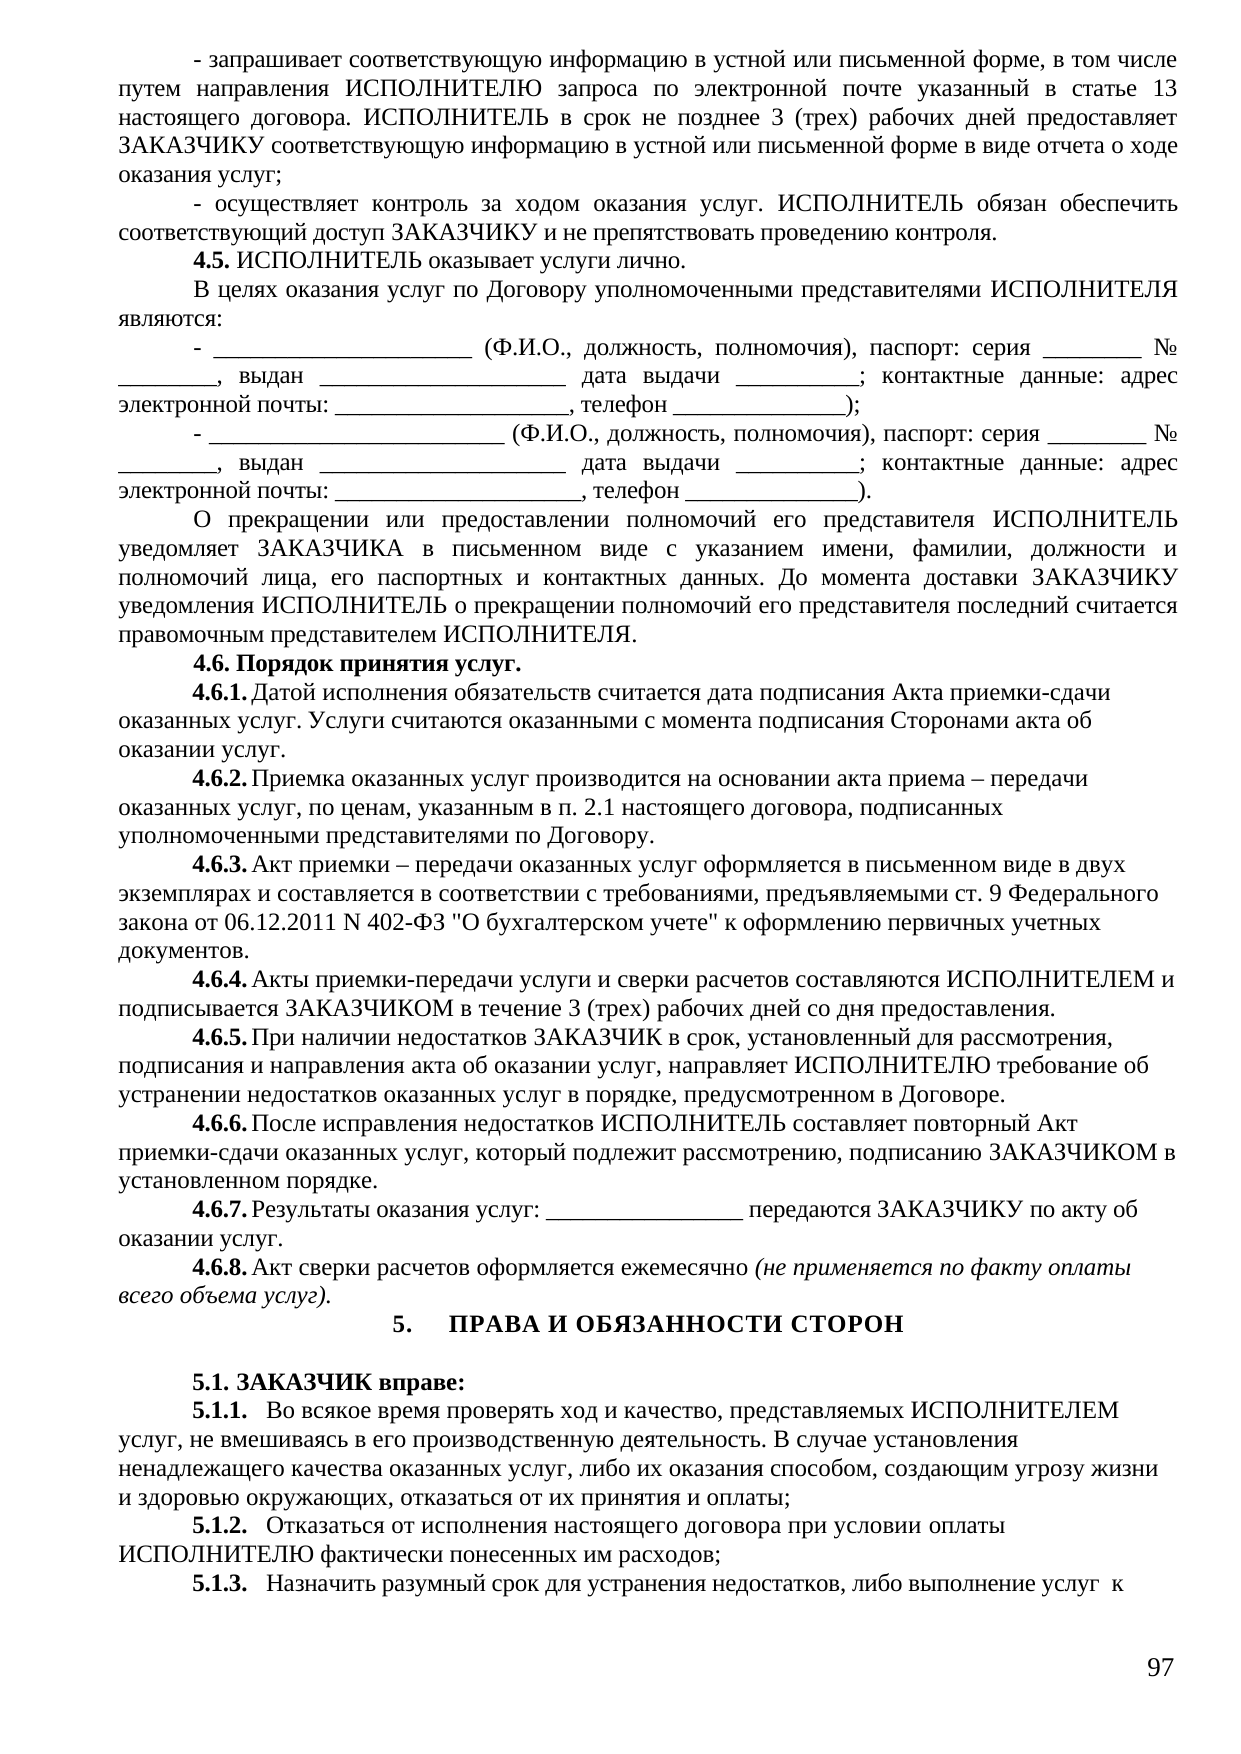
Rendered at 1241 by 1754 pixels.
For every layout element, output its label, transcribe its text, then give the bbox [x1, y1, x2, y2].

text 4.5. ИСПОЛНИТЕЛЬ оказывает услуги лично. [118, 246, 1178, 274]
list ПРАВА И ОБЯЗАННОСТИ СТОРОН [118, 1309, 1178, 1338]
text - осуществляет контроль за ходом оказания услуг. ИСПОЛНИТЕЛЬ обязан обеспечить соответствующий доступ ЗАКАЗЧИКУ и не препятствовать проведению контроля. [118, 188, 1178, 246]
list Акты приемки-передачи услуги и сверки расчетов составляются ИСПОЛНИТЕЛЕМ и подписывается ЗАКАЗЧИКОМ в течение 3 (трех) рабочих дней со дня предоставления. [118, 964, 1178, 1022]
text О прекращении или предоставлении полномочий его представителя ИСПОЛНИТЕЛЬ уведомляет ЗАКАЗЧИКА в письменном виде с указанием имени, фамилии, должности и полномочий лица, его паспортных и контактных данных. До момента доставки ЗАКАЗЧИКУ уведомления ИСПОЛНИТЕЛЬ о прекращении полномочий его представителя последний считается правомочным представителем ИСПОЛНИТЕЛЯ. [118, 504, 1178, 648]
list Отказаться от исполнения настоящего договора при условии оплаты ИСПОЛНИТЕЛЮ фактически понесенных им расходов; [118, 1511, 1178, 1568]
list Результаты оказания услуг: ________________ передаются ЗАКАЗЧИКУ по акту об оказании услуг. [118, 1194, 1178, 1252]
text 4.6. Порядок принятия услуг. [118, 648, 1178, 677]
list После исправления недостатков ИСПОЛНИТЕЛЬ составляет повторный Акт приемки-сдачи оказанных услуг, который подлежит рассмотрению, подписанию ЗАКАЗЧИКОМ в установленном порядке. [118, 1108, 1178, 1194]
list Датой исполнения обязательств считается дата подписания Акта приемки-сдачи оказанных услуг. Услуги считаются оказанными с момента подписания Сторонами акта об оказании услуг. [118, 677, 1178, 763]
list Приемка оказанных услуг производится на основании акта приема – передачи оказанных услуг, по ценам, указанным в п. 2.1 настоящего договора, подписанных уполномоченными представителями по Договору. [118, 763, 1178, 849]
text - запрашивает соответствующую информацию в устной или письменной форме, в том числе путем направления ИСПОЛНИТЕЛЮ запроса по электронной почте указанный в статье 13 настоящего договора. ИСПОЛНИТЕЛЬ в срок не позднее 3 (трех) рабочих дней предоставляет ЗАКАЗЧИКУ соответствующую информацию в устной или письменной форме в виде отчета о ходе оказания услуг; [118, 44, 1178, 188]
list При наличии недостатков ЗАКАЗЧИК в срок, установленный для рассмотрения, подписания и направления акта об оказании услуг, направляет ИСПОЛНИТЕЛЮ требование об устранении недостатков оказанных услуг в порядке, предусмотренном в Договоре. [118, 1022, 1178, 1108]
list Во всякое время проверять ход и качество, представляемых ИСПОЛНИТЕЛЕМ услуг, не вмешиваясь в его производственную деятельность. В случае установления ненадлежащего качества оказанных услуг, либо их оказания способом, создающим угрозу жизни и здоровью окружающих, отказаться от их принятия и оплаты; [118, 1396, 1178, 1511]
text - _____________________ (Ф.И.О., должность, полномочия), паспорт: серия ________ № ________, выдан ____________________ дата выдачи __________; контактные данные: адрес электронной почты: ___________________, телефон ______________); [118, 332, 1178, 418]
list ЗАКАЗЧИК вправе: [178, 1367, 1178, 1396]
text В целях оказания услуг по Договору уполномоченными представителями ИСПОЛНИТЕЛЯ являются: [118, 274, 1178, 332]
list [118, 1568, 1178, 1597]
text - ________________________ (Ф.И.О., должность, полномочия), паспорт: серия ________ № ________, выдан ____________________ дата выдачи __________; контактные данные: адрес электронной почты: ____________________, телефон ______________). [118, 418, 1178, 504]
list Акт приемки – передачи оказанных услуг оформляется в письменном виде в двух экземплярах и составляется в соответствии с требованиями, предъявляемыми ст. 9 Федерального закона от 06.12.2011 N 402-ФЗ "О бухгалтерском учете" к оформлению первичных учетных документов. [118, 849, 1178, 964]
list Акт сверки расчетов оформляется ежемесячно (не применяется по факту оплаты всего объема услуг). [118, 1252, 1178, 1309]
